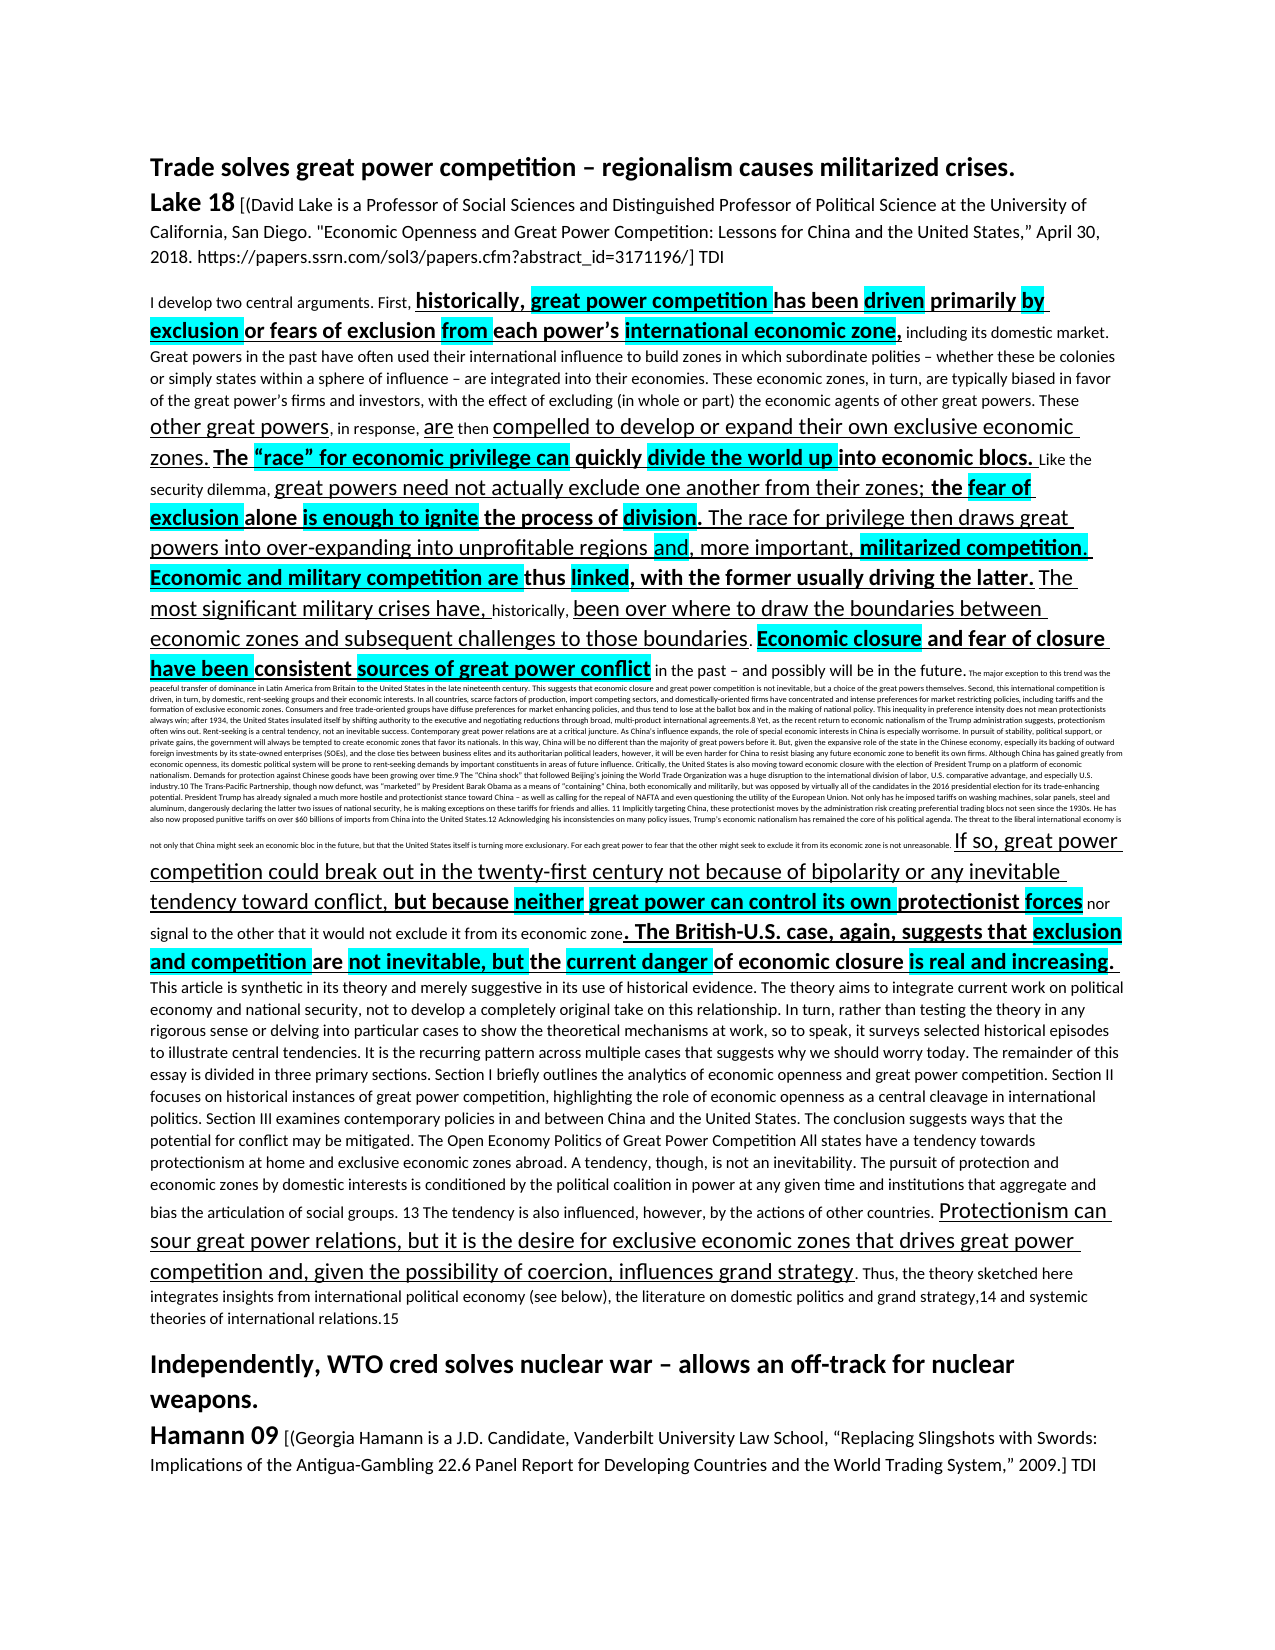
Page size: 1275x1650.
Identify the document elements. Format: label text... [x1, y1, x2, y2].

text Hamann 09 [(Georgia Hamann is a J.D. Candidate, Vanderbilt University Law School, “Replacing Slingshots with Swords: Implications of the Antigua-Gambling 22.6 Panel Report for Developing Countries and the World Trading System,” 2009.] TDI [150, 1418, 1125, 1476]
subtitle Independently, WTO cred solves nuclear war – allows an off-track for nuclear weapons. [150, 1347, 1125, 1415]
text I develop two central arguments. First, historically, great power competition has been driven primarily by exclusion or fears of exclusion from each power’s international economic zone, including its domestic market. Great powers in the past have often used their international influence to build zones in which subordinate polities – whether these be colonies or simply states within a sphere of influence – are integrated into their economies. These economic zones, in turn, are typically biased in favor of the great power’s firms and investors, with the effect of excluding (in whole or part) the economic agents of other great powers. These other great powers, in response, are then compelled to develop or expand their own exclusive economic zones. The “race” for economic privilege can quickly divide the world up into economic blocs. Like the security dilemma, great powers need not actually exclude one another from their zones; the fear of exclusion alone is enough to ignite the process of division. The race for privilege then draws great powers into over-expanding into unprofitable regions and, more important, militarized competition. Economic and military competition are thus linked, with the former usually driving the latter. The most significant military crises have, historically, been over where to draw the boundaries between economic zones and subsequent challenges to those boundaries. Economic closure and fear of closure have been consistent sources of great power conflict in the past – and possibly will be in the future. The major exception to this trend was the peaceful transfer of dominance in Latin America from Britain to the United States in the late nineteenth century. This suggests that economic closure and great power competition is not inevitable, but a choice of the great powers themselves. Second, this international competition is driven, in turn, by domestic, rent-seeking groups and their economic interests. In all countries, scarce factors of production, import competing sectors, and domestically-oriented firms have concentrated and intense preferences for market restricting policies, including tariffs and the formation of exclusive economic zones. Consumers and free trade-oriented groups have diffuse preferences for market enhancing policies, and thus tend to lose at the ballot box and in the making of national policy. This inequality in preference intensity does not mean protectionists always win; after 1934, the United States insulated itself by shifting authority to the executive and negotiating reductions through broad, multi-product international agreements.8 Yet, as the recent return to economic nationalism of the Trump administration suggests, protectionism often wins out. Rent-seeking is a central tendency, not an inevitable success. Contemporary great power relations are at a critical juncture. As China’s influence expands, the role of special economic interests in China is especially worrisome. In pursuit of stability, political support, or private gains, the government will always be tempted to create economic zones that favor its nationals. In this way, China will be no different than the majority of great powers before it. But, given the expansive role of the state in the Chinese economy, especially its backing of outward foreign investments by its state-owned enterprises (SOEs), and the close ties between business elites and its authoritarian political leaders, however, it will be even harder for China to resist biasing any future economic zone to benefit its own firms. Although China has gained greatly from economic openness, its domestic political system will be prone to rent-seeking demands by important constituents in areas of future influence. Critically, the United States is also moving toward economic closure with the election of President Trump on a platform of economic nationalism. Demands for protection against Chinese goods have been growing over time.9 The “China shock” that followed Beijing’s joining the World Trade Organization was a huge disruption to the international division of labor, U.S. comparative advantage, and especially U.S. industry.10 The Trans-Pacific Partnership, though now defunct, was “marketed” by President Barak Obama as a means of “containing” China, both economically and militarily, but was opposed by virtually all of the candidates in the 2016 presidential election for its trade-enhancing potential. President Trump has already signaled a much more hostile and protectionist stance toward China – as well as calling for the repeal of NAFTA and even questioning the utility of the European Union. Not only has he imposed tariffs on washing machines, solar panels, steel and aluminum, dangerously declaring the latter two issues of national security, he is making exceptions on these tariffs for friends and allies. 11 Implicitly targeting China, these protectionist moves by the administration risk creating preferential trading blocs not seen since the 1930s. He has also now proposed punitive tariffs on over $60 billions of imports from China into the United States.12 Acknowledging his inconsistencies on many policy issues, Trump’s economic nationalism has remained the core of his political agenda. The threat to the liberal international economy is not only that China might seek an economic bloc in the future, but that the United States itself is turning more exclusionary. For each great power to fear that the other might seek to exclude it from its economic zone is not unreasonable. If so, great power competition could break out in the twenty-first century not because of bipolarity or any inevitable tendency toward conflict, but because neither great power can control its own protectionist forces nor signal to the other that it would not exclude it from its economic zone. The British-U.S. case, again, suggests that exclusion and competition are not inevitable, but the current danger of economic closure is real and increasing. This article is synthetic in its theory and merely suggestive in its use of historical evidence. The theory aims to integrate current work on political economy and national security, not to develop a completely original take on this relationship. In turn, rather than testing the theory in any rigorous sense or delving into particular cases to show the theoretical mechanisms at work, so to speak, it surveys selected historical episodes to illustrate central tendencies. It is the recurring pattern across multiple cases that suggests why we should worry today. The remainder of this essay is divided in three primary sections. Section I briefly outlines the analytics of economic openness and great power competition. Section II focuses on historical instances of great power competition, highlighting the role of economic openness as a central cleavage in international politics. Section III examines contemporary policies in and between China and the United States. The conclusion suggests ways that the potential for conflict may be mitigated. The Open Economy Politics of Great Power Competition All states have a tendency towards protectionism at home and exclusive economic zones abroad. A tendency, though, is not an inevitability. The pursuit of protection and economic zones by domestic interests is conditioned by the political coalition in power at any given time and institutions that aggregate and bias the articulation of social groups. 13 The tendency is also influenced, however, by the actions of other countries. Protectionism can sour great power relations, but it is the desire for exclusive economic zones that drives great power competition and, given the possibility of coercion, influences grand strategy. Thus, the theory sketched here integrates insights from international political economy (see below), the literature on domestic politics and grand strategy,14 and systemic theories of international relations.15 [150, 286, 1125, 1328]
text Lake 18 [(David Lake is a Professor of Social Sciences and Distinguished Professor of Political Science at the University of California, San Diego. "Economic Openness and Great Power Competition: Lessons for China and the United States,” April 30, 2018. https://papers.ssrn.com/sol3/papers.cfm?abstract_id=3171196/] TDI [150, 186, 1125, 268]
subtitle Trade solves great power competition – regionalism causes militarized crises. [150, 150, 1125, 183]
